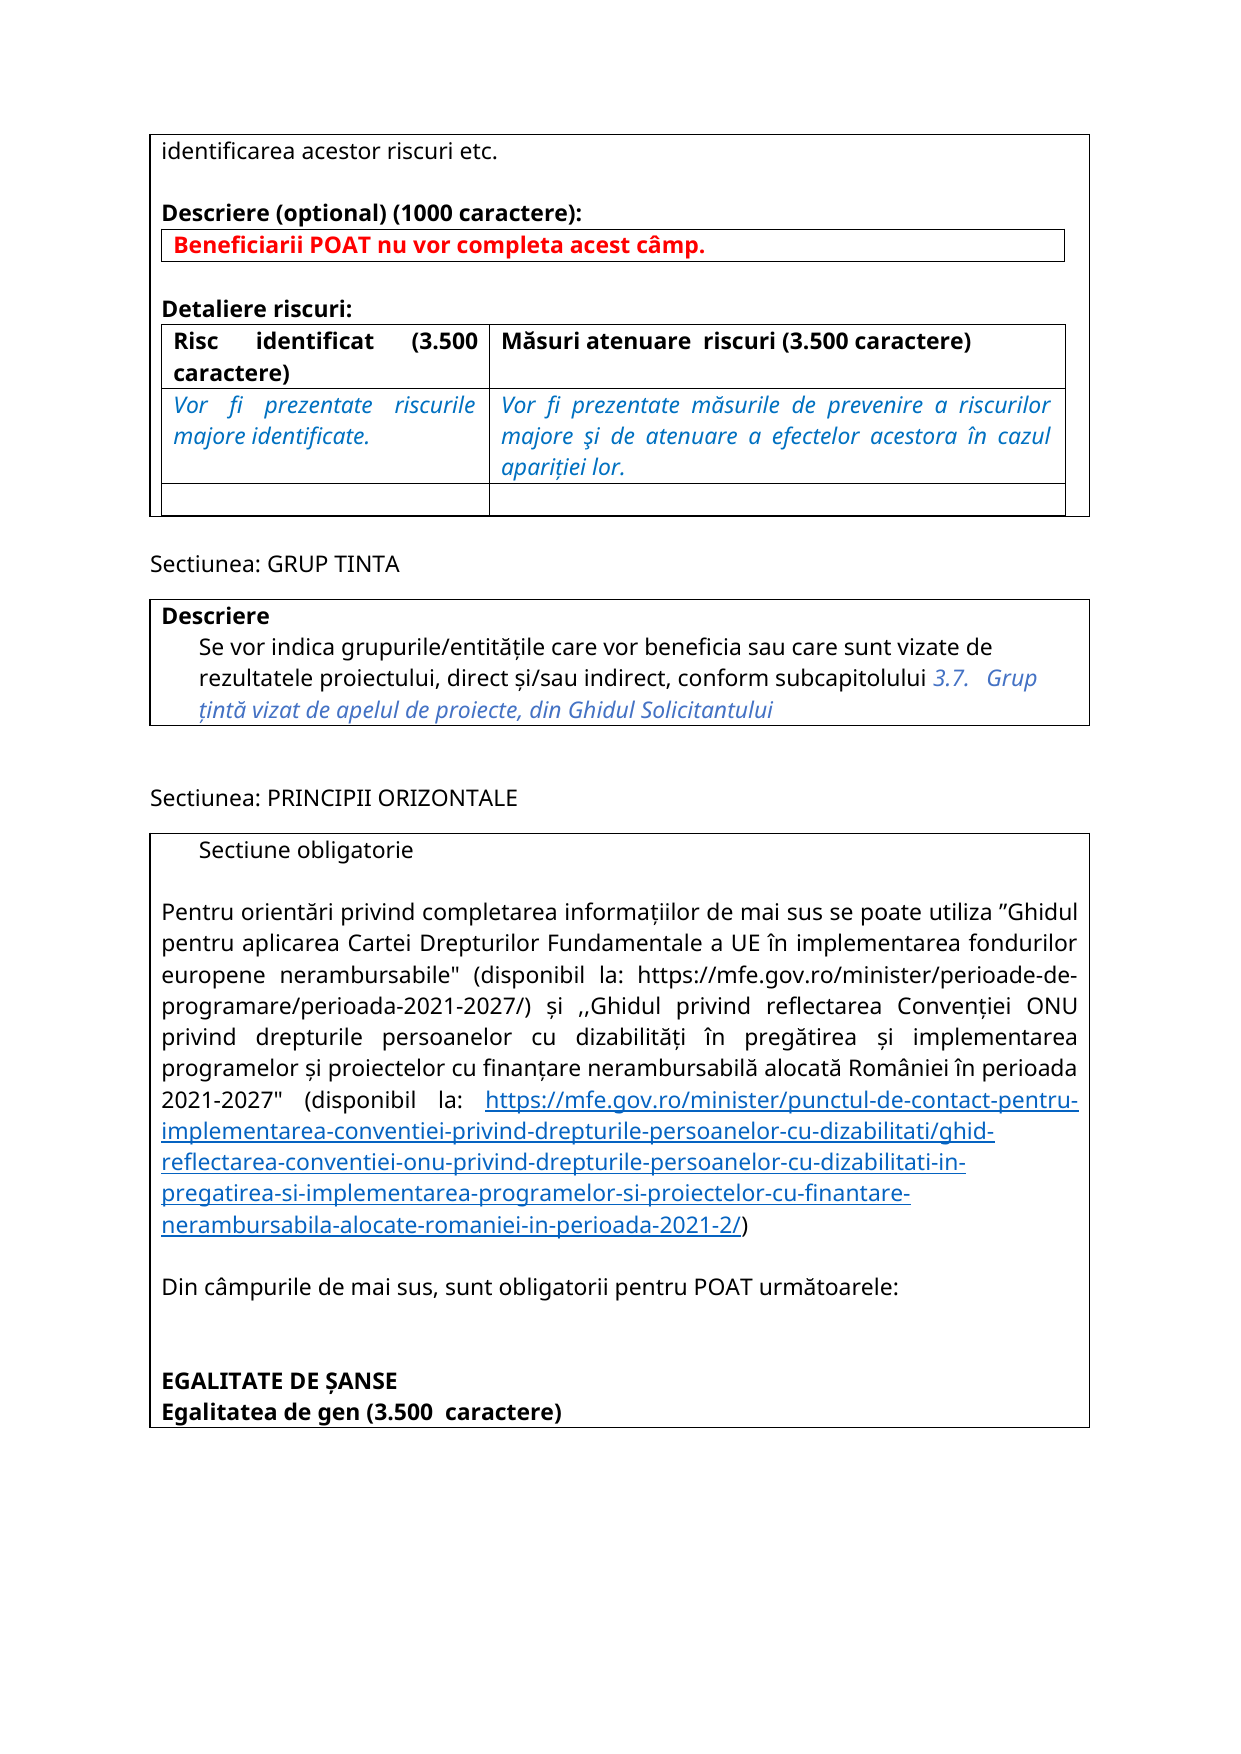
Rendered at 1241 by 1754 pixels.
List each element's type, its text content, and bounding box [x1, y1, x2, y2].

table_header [151, 135, 1089, 516]
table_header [151, 834, 1089, 1427]
text Sectiunea: GRUP TINTA [150, 548, 1090, 579]
text Sectiunea: PRINCIPII ORIZONTALE [150, 782, 1090, 813]
table_header Descriere Se vor indica grupurile/entităţile care vor beneficia sau care sunt vizate de rezultatele proiectului, direct și/sau indirect, conform subcapitolului 3.7. Grup țintă vizat de apelul de proiecte, din Ghidul Solicitantului [151, 600, 1089, 725]
